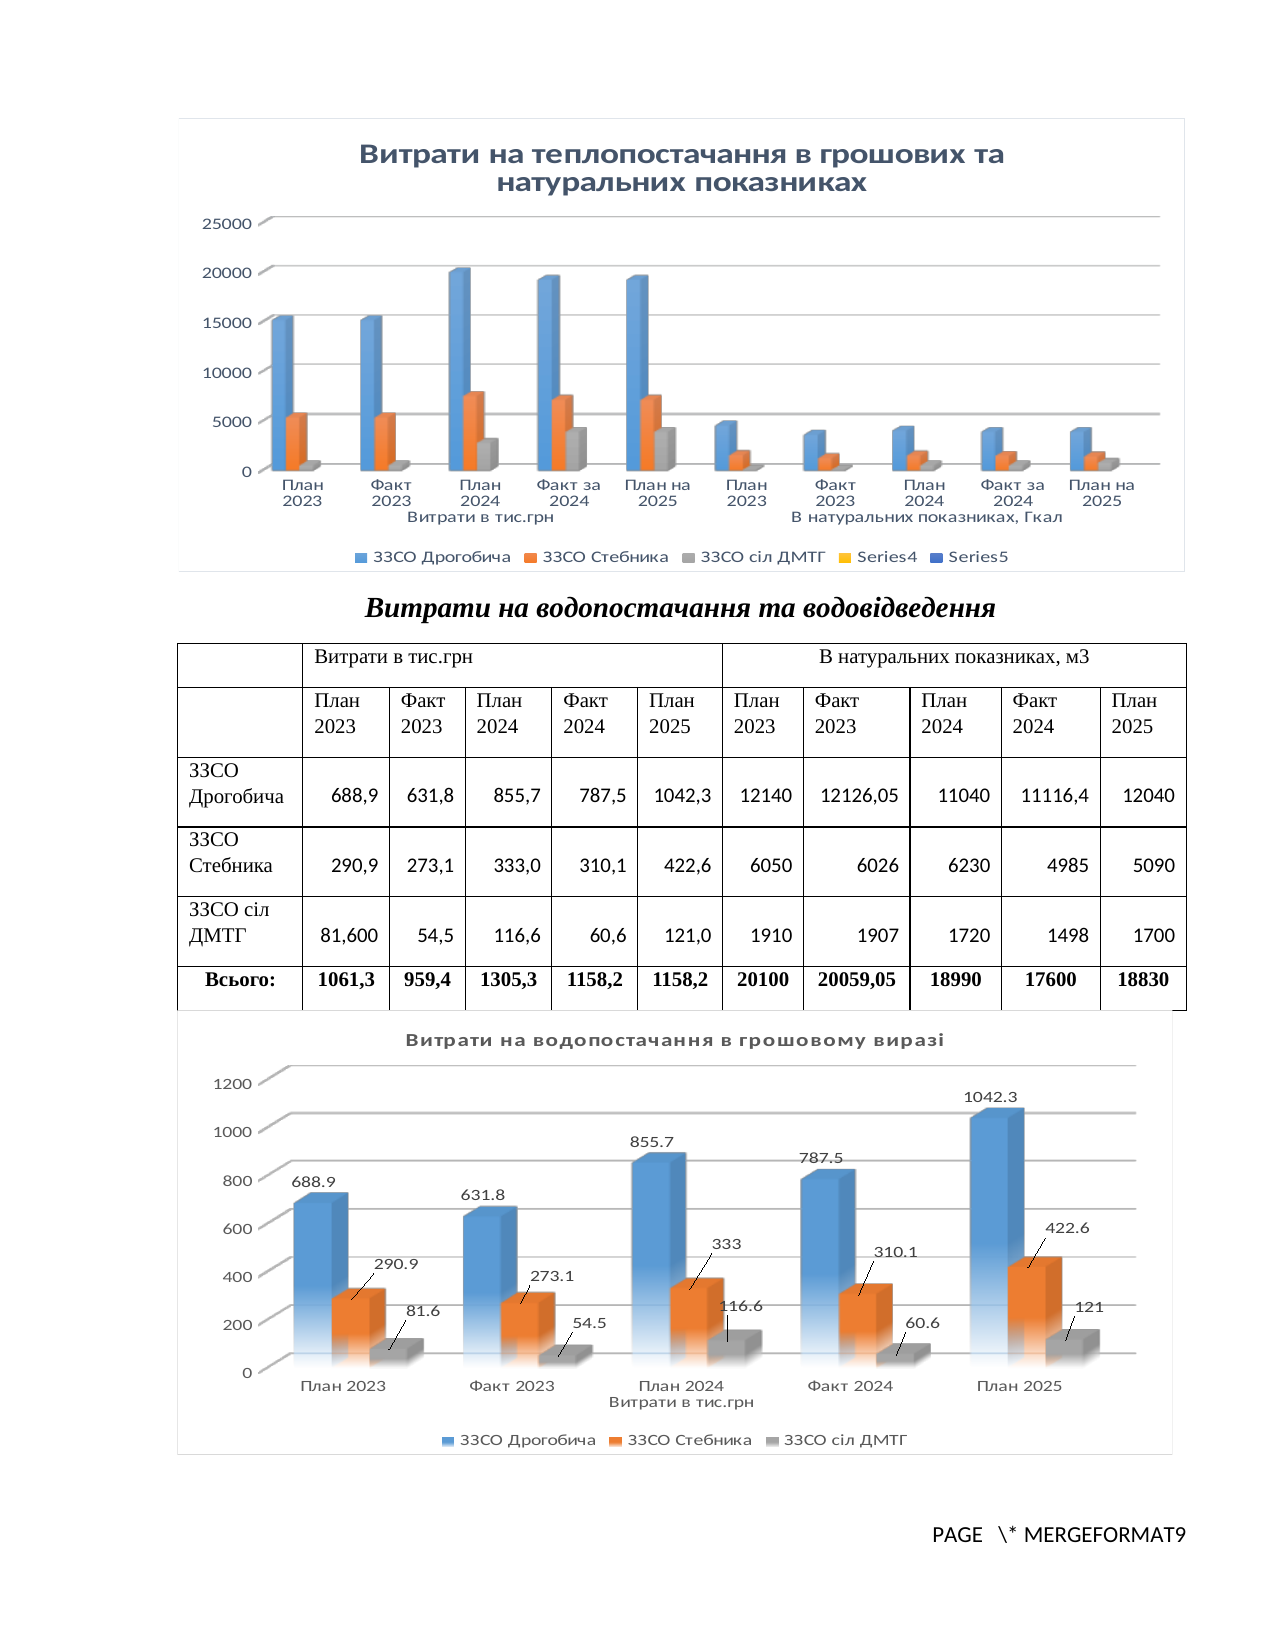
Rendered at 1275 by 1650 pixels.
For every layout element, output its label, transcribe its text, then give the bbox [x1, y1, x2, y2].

table_cell 6026 [804, 828, 909, 896]
table_cell Факт 2023 [390, 688, 465, 757]
table_cell ЗЗСО сіл ДМТГ [178, 897, 302, 966]
table_cell 422,6 [638, 828, 722, 896]
table_cell 6050 [723, 828, 803, 896]
table_cell 5090 [1101, 828, 1186, 896]
table_cell 1498 [1002, 897, 1100, 966]
table_cell 12040 [1101, 758, 1186, 826]
table_cell Всього: [178, 967, 302, 1010]
table_cell 81,600 [303, 897, 389, 966]
table_cell 273,1 [390, 828, 465, 896]
table_cell 20059,05 [804, 967, 909, 1010]
table_header Витрати в тис.грн [303, 644, 722, 687]
table_cell 11116,4 [1002, 758, 1100, 826]
table_header [178, 644, 302, 687]
table_cell 4985 [1002, 828, 1100, 896]
table_cell Факт 2023 [804, 688, 909, 757]
table_cell 60,6 [552, 897, 637, 966]
table_cell 1061,3 [303, 967, 389, 1010]
table_cell План 2023 [303, 688, 389, 757]
table_cell 11040 [911, 758, 1001, 826]
table_cell 17600 [1002, 967, 1100, 1010]
table_cell 631,8 [390, 758, 465, 826]
table_cell 18990 [911, 967, 1001, 1010]
table_header В натуральних показниках, м3 [723, 644, 1186, 687]
table_cell 310,1 [552, 828, 637, 896]
table_cell 333,0 [466, 828, 551, 896]
table_cell Факт 2024 [552, 688, 637, 757]
table_cell План 2023 [723, 688, 803, 757]
table_cell 18830 [1101, 967, 1186, 1010]
table_cell План 2025 [638, 688, 722, 757]
table_cell [178, 688, 302, 757]
table_cell 1305,3 [466, 967, 551, 1010]
table_cell 1700 [1101, 897, 1186, 966]
table_cell ЗЗСО Стебника [178, 828, 302, 896]
table_cell 290,9 [303, 828, 389, 896]
table_cell 1910 [723, 897, 803, 966]
table_cell 6230 [911, 828, 1001, 896]
table_cell План 2025 [1101, 688, 1186, 757]
table_cell План 2024 [466, 688, 551, 757]
table_cell 1158,2 [552, 967, 637, 1010]
table_cell 54,5 [390, 897, 465, 966]
table_cell 855,7 [466, 758, 551, 826]
text Витрати на водопостачання та водовідведення [177, 590, 1186, 624]
table_cell 1042,3 [638, 758, 722, 826]
table_cell План 2024 [911, 688, 1001, 757]
table_cell Факт 2024 [1002, 688, 1100, 757]
table_cell 12126,05 [804, 758, 909, 826]
table_cell 959,4 [390, 967, 465, 1010]
table_cell 1158,2 [638, 967, 722, 1010]
table_cell 20100 [723, 967, 803, 1010]
table_cell 688,9 [303, 758, 389, 826]
table_cell 1907 [804, 897, 909, 966]
table_cell 116,6 [466, 897, 551, 966]
table_cell ЗЗСО Дрогобича [178, 758, 302, 826]
table_cell 1720 [911, 897, 1001, 966]
table_cell 121,0 [638, 897, 722, 966]
table_cell 12140 [723, 758, 803, 826]
table_cell 787,5 [552, 758, 637, 826]
